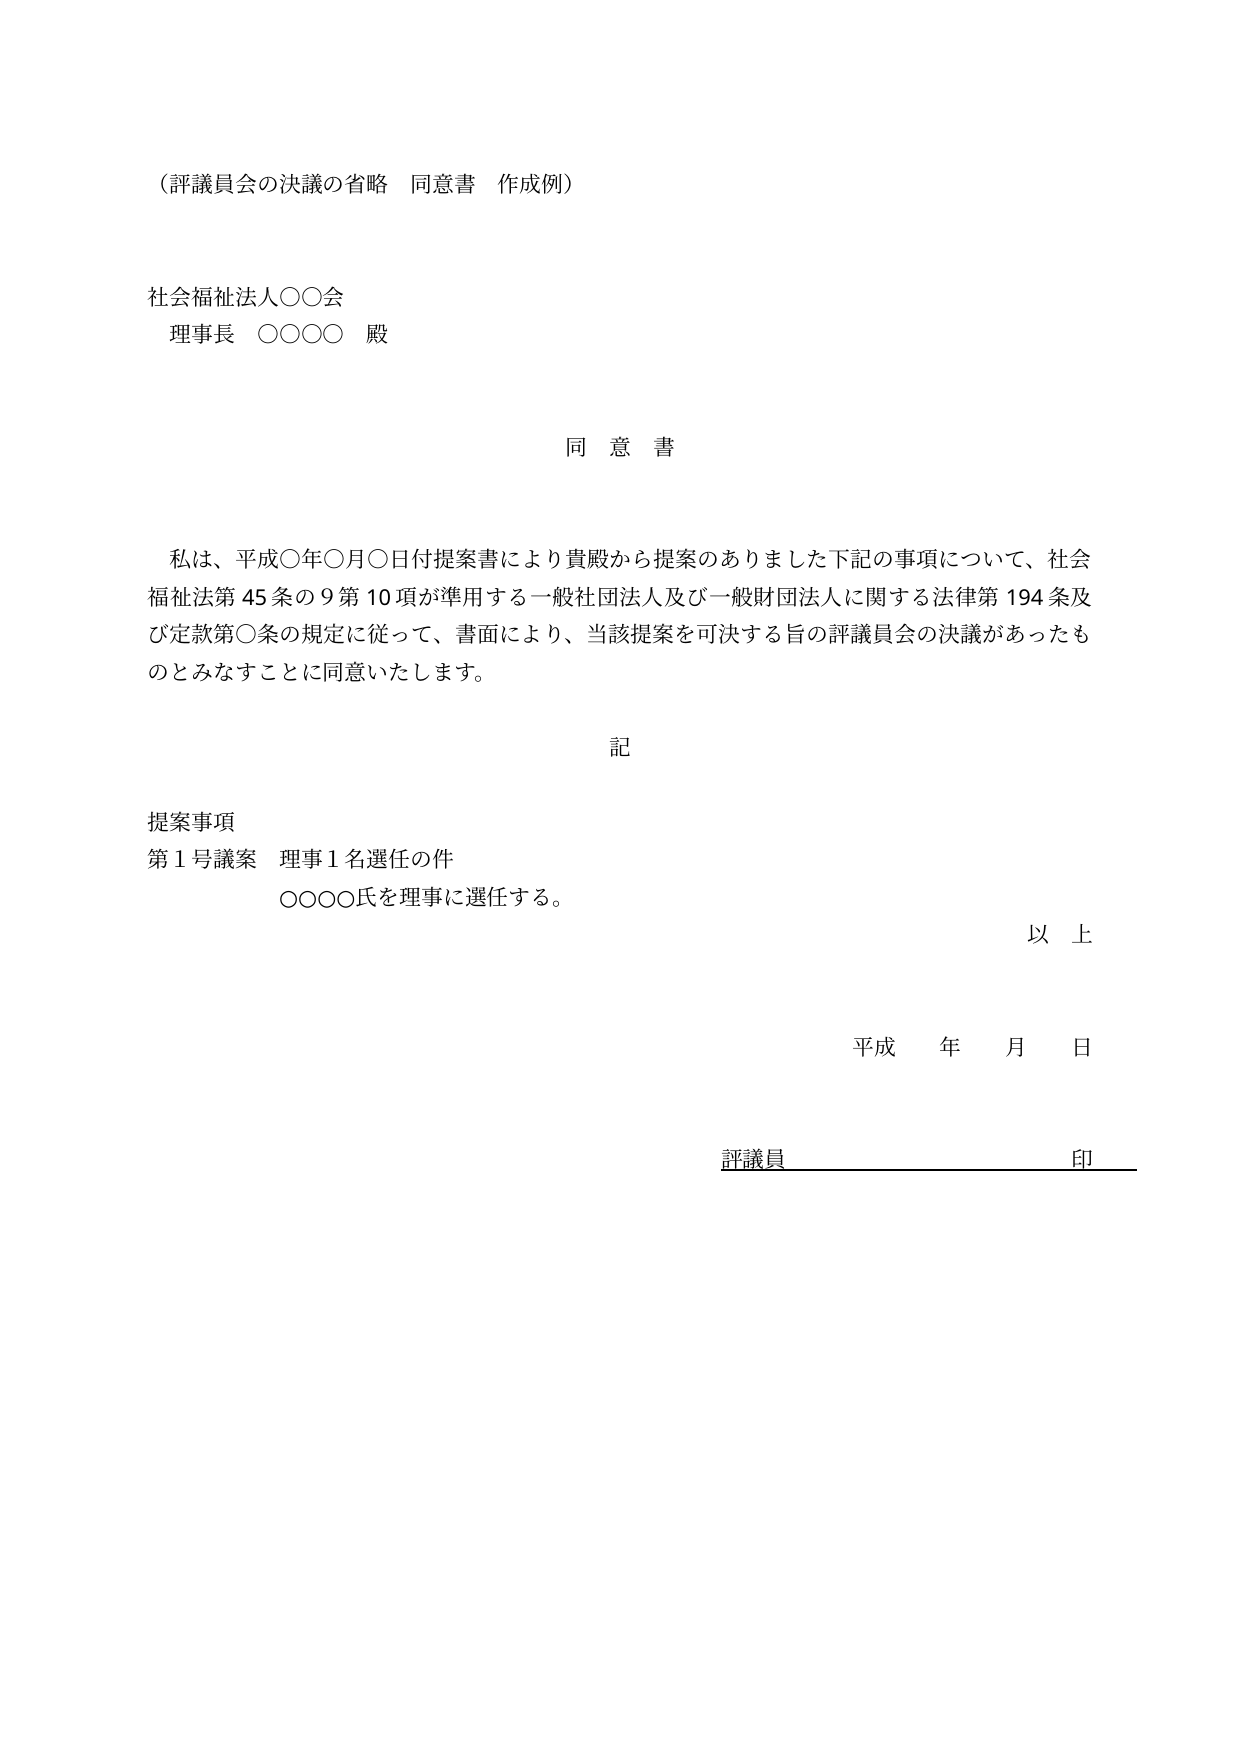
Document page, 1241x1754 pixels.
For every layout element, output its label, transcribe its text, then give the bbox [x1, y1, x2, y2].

text 提案事項 [148, 802, 1092, 839]
text ○○○○氏を理事に選任する。 [148, 877, 1092, 914]
text 私は、平成○年○月○日付提案書により貴殿から提案のありました下記の事項について、社会福祉法第45条の９第10項が準用する一般社団法人及び一般財団法人に関する法律第194条及び定款第○条の規定に従って、書面により、当該提案を可決する旨の評議員会の決議があったものとみなすことに同意いたします。 [148, 539, 1092, 689]
text 同 意 書 [148, 427, 1092, 464]
text 以 上 [148, 914, 1092, 952]
text （評議員会の決議の省略 同意書 作成例） [148, 164, 1092, 202]
text 平成 年 月 日 [148, 1027, 1092, 1064]
text 記 [148, 727, 1092, 764]
text 理事長 ○○○○ 殿 [148, 314, 1092, 352]
text 第１号議案 理事１名選任の件 [148, 839, 1092, 877]
text 社会福祉法人○○会 [148, 277, 1092, 314]
text 評議員 印 [148, 1139, 1092, 1177]
